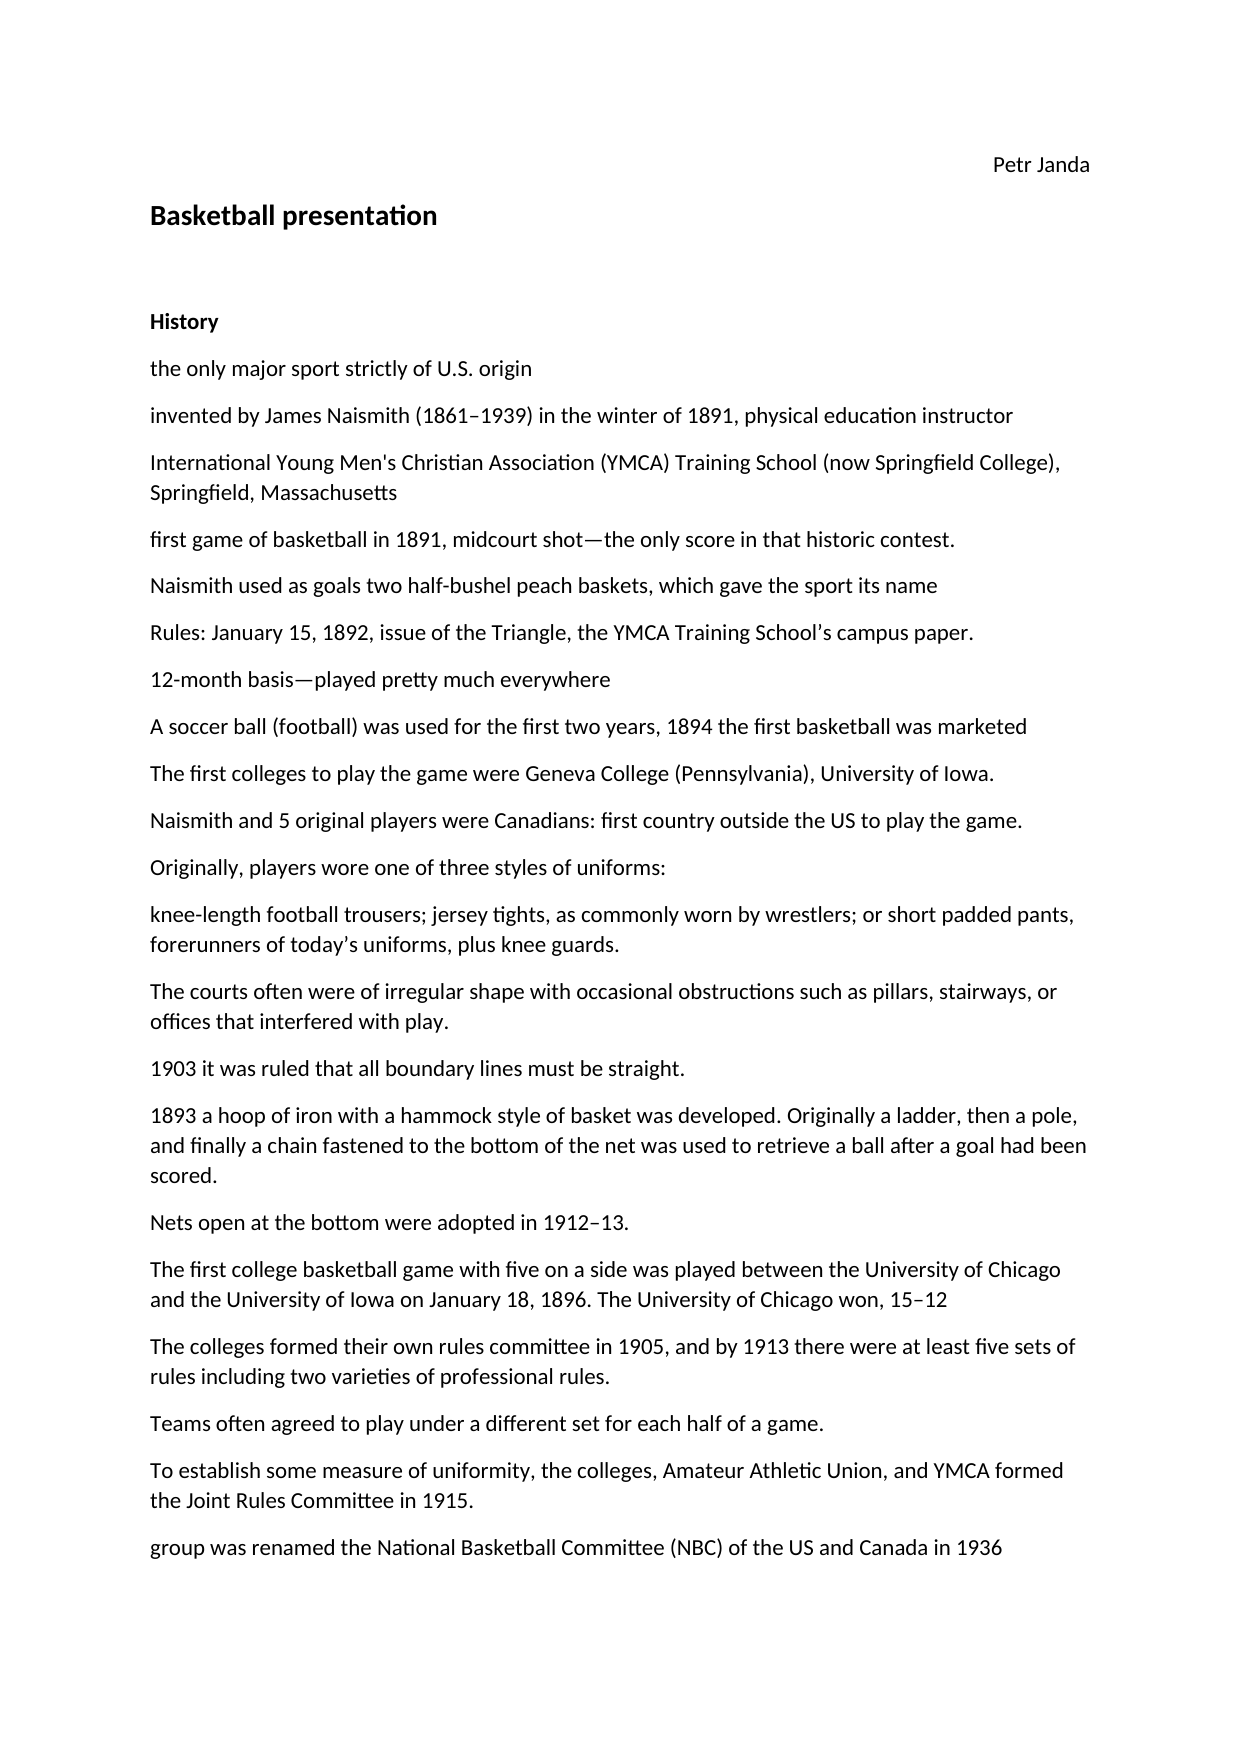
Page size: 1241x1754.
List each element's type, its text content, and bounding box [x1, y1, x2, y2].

text group was renamed the National Basketball Committee (NBC) of the US and Canada in 1936 [150, 1533, 1090, 1561]
text Naismith and 5 original players were Canadians: first country outside the US to play the game. [150, 806, 1090, 834]
text History [150, 307, 1090, 335]
text 1893 a hoop of iron with a hammock style of basket was developed. Originally a ladder, then a pole, and finally a chain fastened to the bottom of the net was used to retrieve a ball after a goal had been scored. [150, 1101, 1090, 1189]
text the only major sport strictly of U.S. origin [150, 354, 1090, 382]
text 12-month basis—played pretty much everywhere [150, 665, 1090, 693]
text first game of basketball in 1891, midcourt shot—the only score in that historic contest. [150, 525, 1090, 553]
text The colleges formed their own rules committee in 1905, and by 1913 there were at least five sets of rules including two varieties of professional rules. [150, 1332, 1090, 1390]
text The first college basketball game with five on a side was played between the University of Chicago and the University of Iowa on January 18, 1896. The University of Chicago won, 15–12 [150, 1255, 1090, 1313]
text Petr Janda [150, 150, 1090, 178]
text Originally, players wore one of three styles of uniforms: [150, 853, 1090, 881]
text Basketball presentation [150, 197, 1090, 232]
text Nets open at the bottom were adopted in 1912–13. [150, 1208, 1090, 1236]
text Rules: January 15, 1892, issue of the Triangle, the YMCA Training School’s campus paper. [150, 618, 1090, 647]
text Naismith used as goals two half-bushel peach baskets, which gave the sport its name [150, 572, 1090, 600]
text The courts often were of irregular shape with occasional obstructions such as pillars, stairways, or offices that interfered with play. [150, 977, 1090, 1035]
text 1903 it was ruled that all boundary lines must be straight. [150, 1054, 1090, 1082]
text A soccer ball (football) was used for the first two years, 1894 the first basketball was marketed [150, 712, 1090, 740]
text The first colleges to play the game were Geneva College (Pennsylvania), University of Iowa. [150, 759, 1090, 787]
text International Young Men's Christian Association (YMCA) Training School (now Springfield College), Springfield, Massachusetts [150, 448, 1090, 506]
text To establish some measure of uniformity, the colleges, Amateur Athletic Union, and YMCA formed the Joint Rules Committee in 1915. [150, 1456, 1090, 1514]
text Teams often agreed to play under a different set for each half of a game. [150, 1409, 1090, 1437]
text invented by James Naismith (1861–1939) in the winter of 1891, physical education instructor [150, 401, 1090, 429]
text knee-length football trousers; jersey tights, as commonly worn by wrestlers; or short padded pants, forerunners of today’s uniforms, plus knee guards. [150, 900, 1090, 958]
